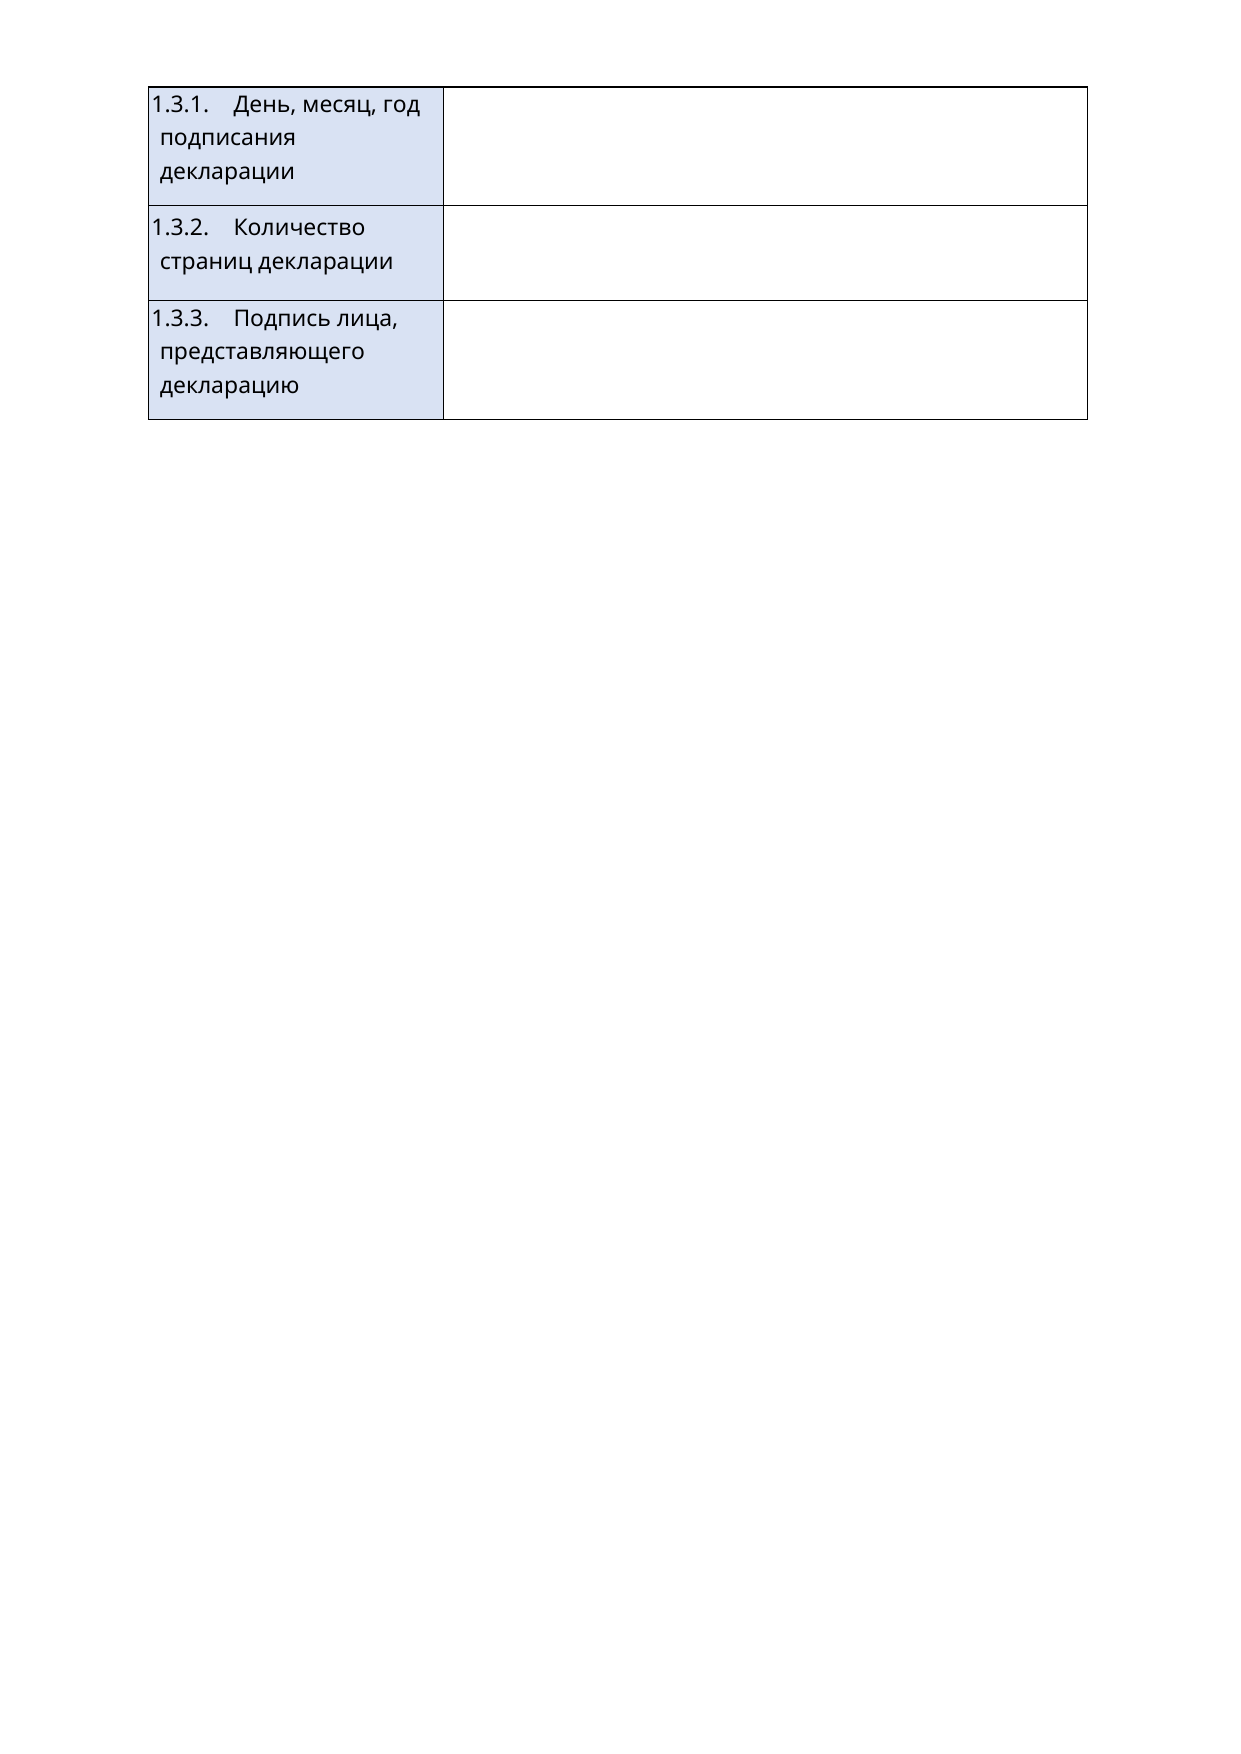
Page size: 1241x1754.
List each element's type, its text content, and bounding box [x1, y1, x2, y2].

table_cell Подпись лица, представляющего декларацию [149, 301, 443, 419]
table_cell [444, 301, 1087, 419]
table_header [444, 88, 1087, 205]
table_cell [444, 206, 1087, 300]
table_cell Количество страниц декларации [149, 206, 443, 300]
table_header День, месяц, год подписания декларации [149, 88, 443, 205]
